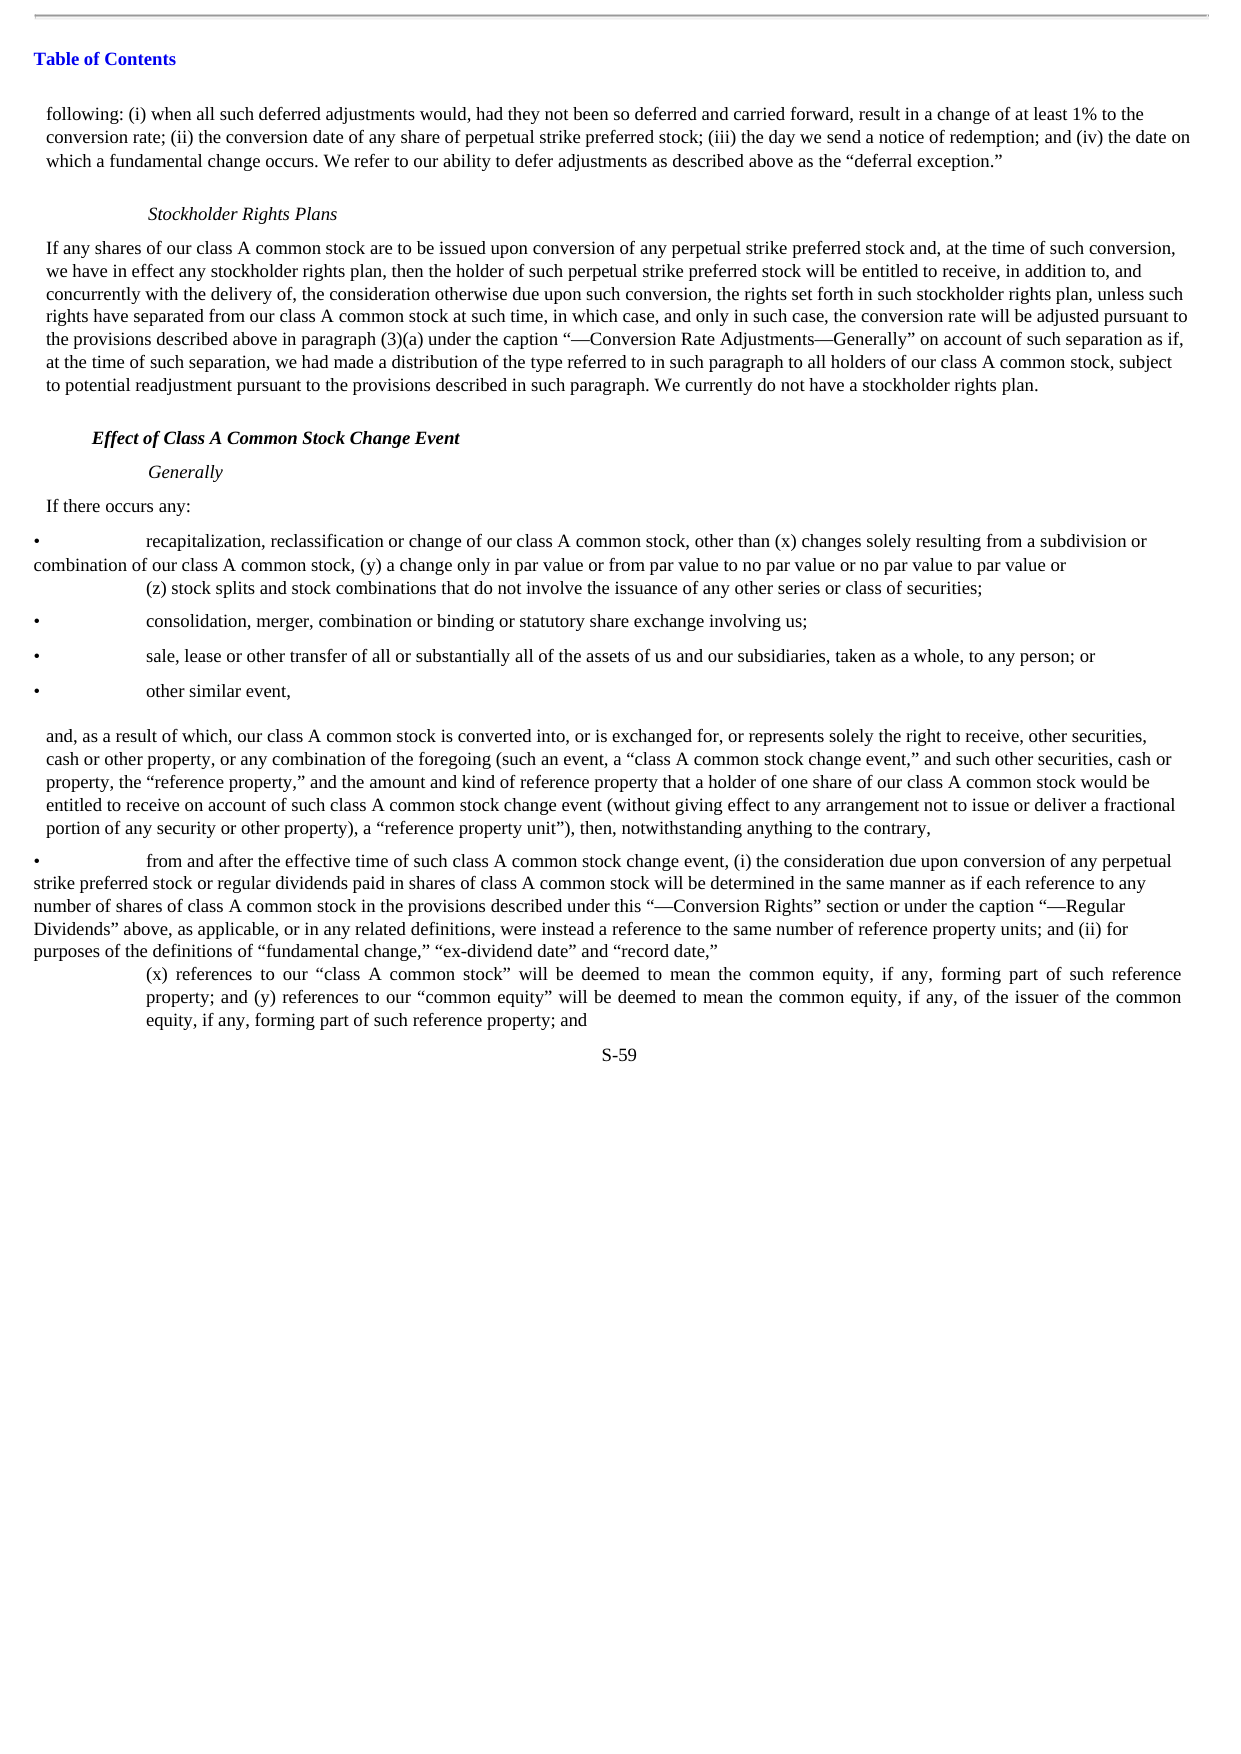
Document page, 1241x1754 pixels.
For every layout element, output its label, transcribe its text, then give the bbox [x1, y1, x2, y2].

list other similar event, [33, 680, 1192, 702]
list from and after the effective time of such class A common stock change event, (i) the consideration due upon conversion of any perpetual strike preferred stock or regular dividends paid in shares of class A common stock will be determined in the same manner as if each reference to any number of shares of class A common stock in the provisions described under this “—Conversion Rights” section or under the caption “—Regular Dividends” above, as applicable, or in any related definitions, were instead a reference to the same number of reference property units; and (ii) for purposes of the definitions of “fundamental change,” “ex-dividend date” and “record date,” [33, 849, 1192, 962]
text and, as a result of which, our class A common stock is converted into, or is exchanged for, or represents solely the right to receive, other securities, cash or other property, or any combination of the foregoing (such an event, a “class A common stock change event,” and such other securities, cash or property, the “reference property,” and the amount and kind of reference property that a holder of one share of our class A common stock would be entitled to receive on account of such class A common stock change event (without giving effect to any arrangement not to issue or deliver a fractional portion of any security or other property), a “reference property unit”), then, notwithstanding anything to the contrary, [46, 725, 1186, 839]
text Table of Contents [33, 47, 1192, 69]
picture [32, 14, 1209, 21]
text (x) references to our “class A common stock” will be deemed to mean the common equity, if any, forming part of such reference property; and (y) references to our “common equity” will be deemed to mean the common equity, if any, of the issuer of the common equity, if any, forming part of such reference property; and [146, 963, 1184, 1030]
text Generally [148, 461, 1192, 483]
text S-59 [33, 1044, 1205, 1065]
list recapitalization, reclassification or change of our class A common stock, other than (x) changes solely resulting from a subdivision or combination of our class A common stock, (y) a change only in par value or from par value to no par value or no par value to par value or [33, 530, 1192, 575]
text If any shares of our class A common stock are to be issued upon conversion of any perpetual strike preferred stock and, at the time of such conversion, we have in effect any stockholder rights plan, then the holder of such perpetual strike preferred stock will be entitled to receive, in addition to, and concurrently with the delivery of, the consideration otherwise due upon such conversion, the rights set forth in such stockholder rights plan, unless such rights have separated from our class A common stock at such time, in which case, and only in such case, the conversion rate will be adjusted pursuant to the provisions described above in paragraph (3)(a) under the caption “—Conversion Rate Adjustments—Generally” on account of such separation as if, at the time of such separation, we had made a distribution of the type referred to in such paragraph to all holders of our class A common stock, subject to potential readjustment pursuant to the provisions described in such paragraph. We currently do not have a stockholder rights plan. [46, 237, 1192, 395]
text Stockholder Rights Plans [148, 203, 1192, 224]
text If there occurs any: [46, 495, 1192, 517]
text following: (i) when all such deferred adjustments would, had they not been so deferred and carried forward, result in a change of at least 1% to the conversion rate; (ii) the conversion date of any share of perpetual strike preferred stock; (iii) the day we send a notice of redemption; and (iv) the date on which a fundamental change occurs. We refer to our ability to defer adjustments as described above as the “deferral exception.” [46, 103, 1192, 172]
list consolidation, merger, combination or binding or statutory share exchange involving us; [33, 610, 1192, 632]
text Effect of Class A Common Stock Change Event [92, 427, 1192, 449]
list sale, lease or other transfer of all or substantially all of the assets of us and our subsidiaries, taken as a whole, to any person; or [33, 645, 1192, 667]
text (z) stock splits and stock combinations that do not involve the issuance of any other series or class of securities; [146, 577, 1192, 598]
